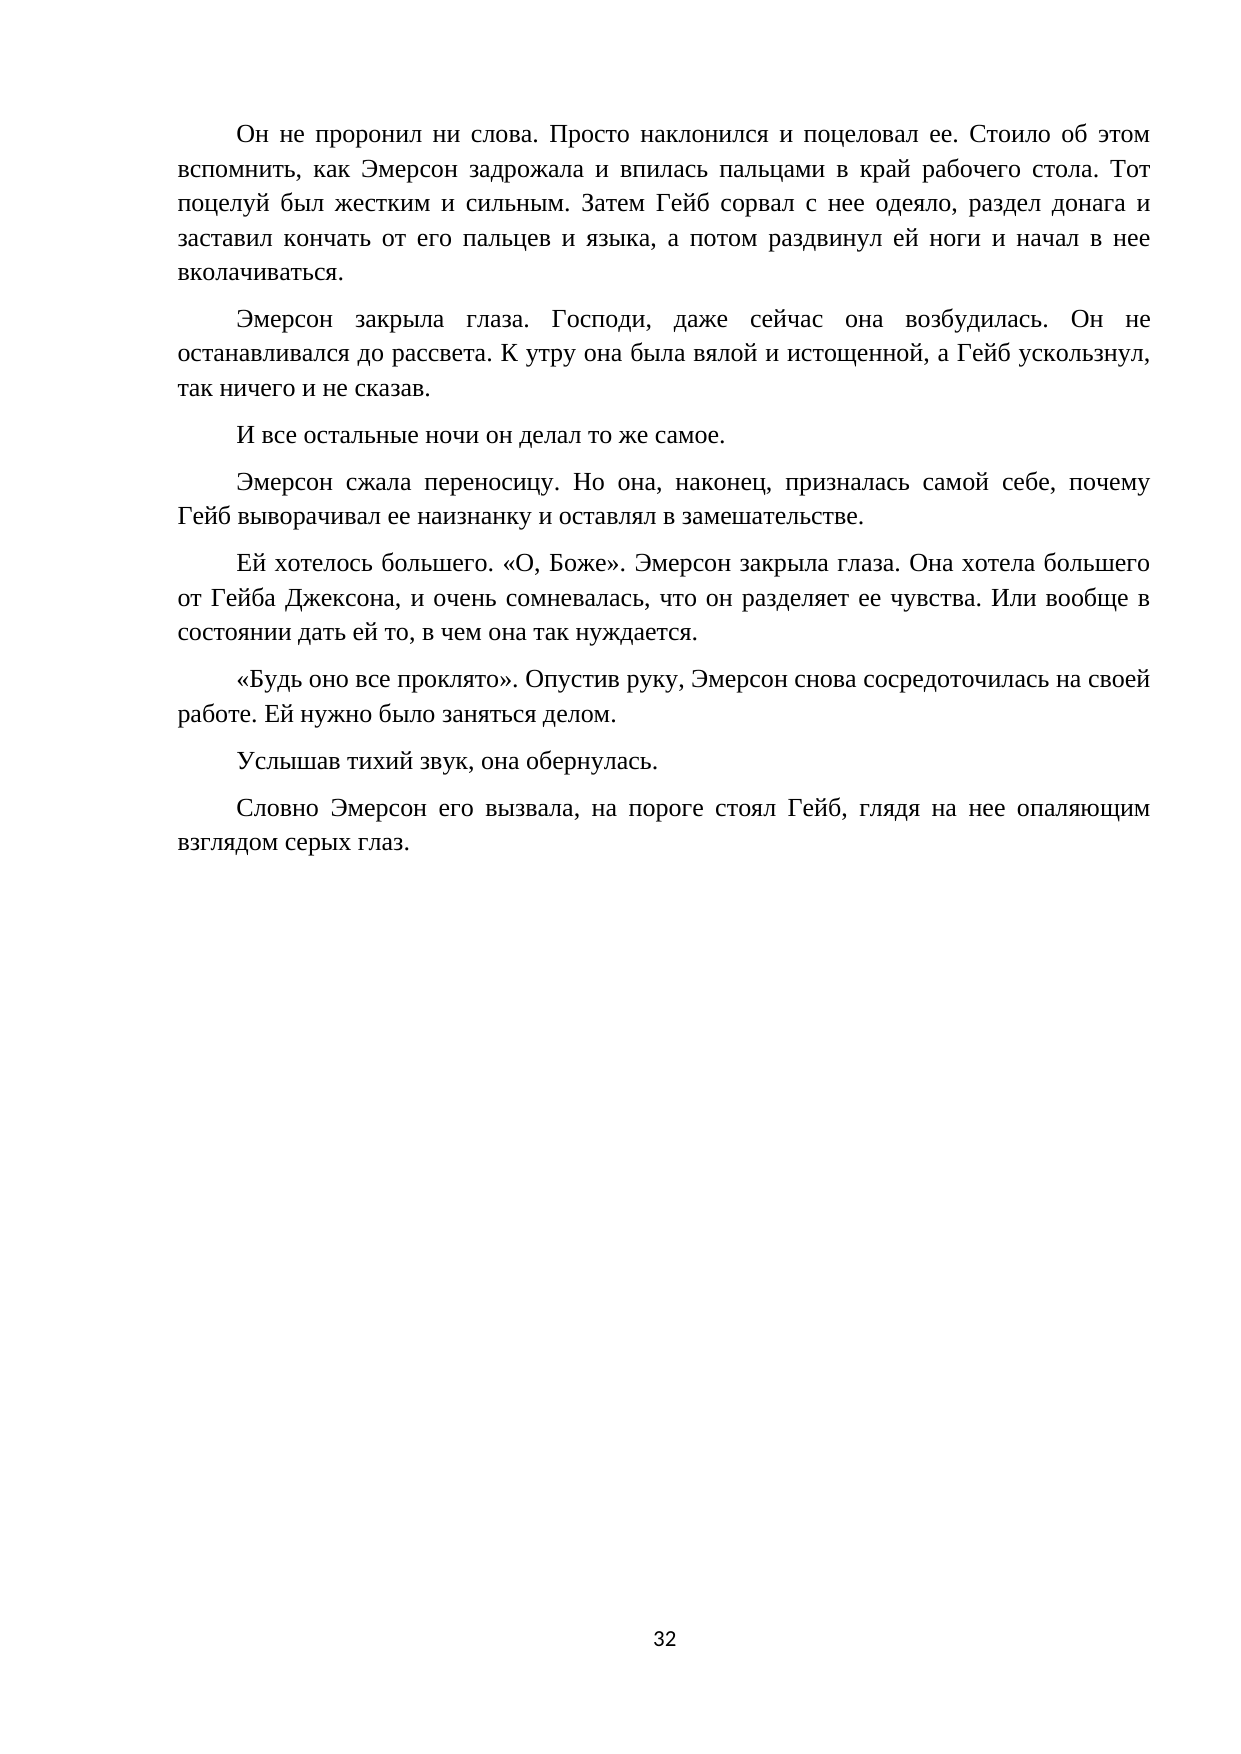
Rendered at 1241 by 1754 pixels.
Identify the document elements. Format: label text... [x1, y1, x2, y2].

text Эмерсон сжала переносицу. Но она, наконец, призналась самой себе, почему Гейб выворачивал ее наизнанку и оставлял в замешательстве. [177, 466, 1152, 530]
text Эмерсон закрыла глаза. Господи, даже сейчас она возбудилась. Он не останавливался до рассвета. К утру она была вялой и истощенной, а Гейб ускользнул, так ничего и не сказав. [177, 303, 1152, 402]
text Он не проронил ни слова. Просто наклонился и поцеловал ее. Стоило об этом вспомнить, как Эмерсон задрожала и впилась пальцами в край рабочего стола. Тот поцелуй был жестким и сильным. Затем Гейб сорвал с нее одеяло, раздел донага и заставил кончать от его пальцев и языка, а потом раздвинул ей ноги и начал в нее вколачиваться. [177, 118, 1152, 286]
text И все остальные ночи он делал то же самое. [177, 419, 1152, 449]
text Ей хотелось большего. «О, Боже». Эмерсон закрыла глаза. Она хотела большего от Гейба Джексона, и очень сомневалась, что он разделяет ее чувства. Или вообще в состоянии дать ей то, в чем она так нуждается. [177, 547, 1152, 646]
text «Будь оно все проклято». Опустив руку, Эмерсон снова сосредоточилась на своей работе. Ей нужно было заняться делом. [177, 663, 1152, 728]
text Словно Эмерсон его вызвала, на пороге стоял Гейб, глядя на нее опаляющим взглядом серых глаз. [177, 792, 1152, 856]
text Услышав тихий звук, она обернулась. [177, 745, 1152, 775]
